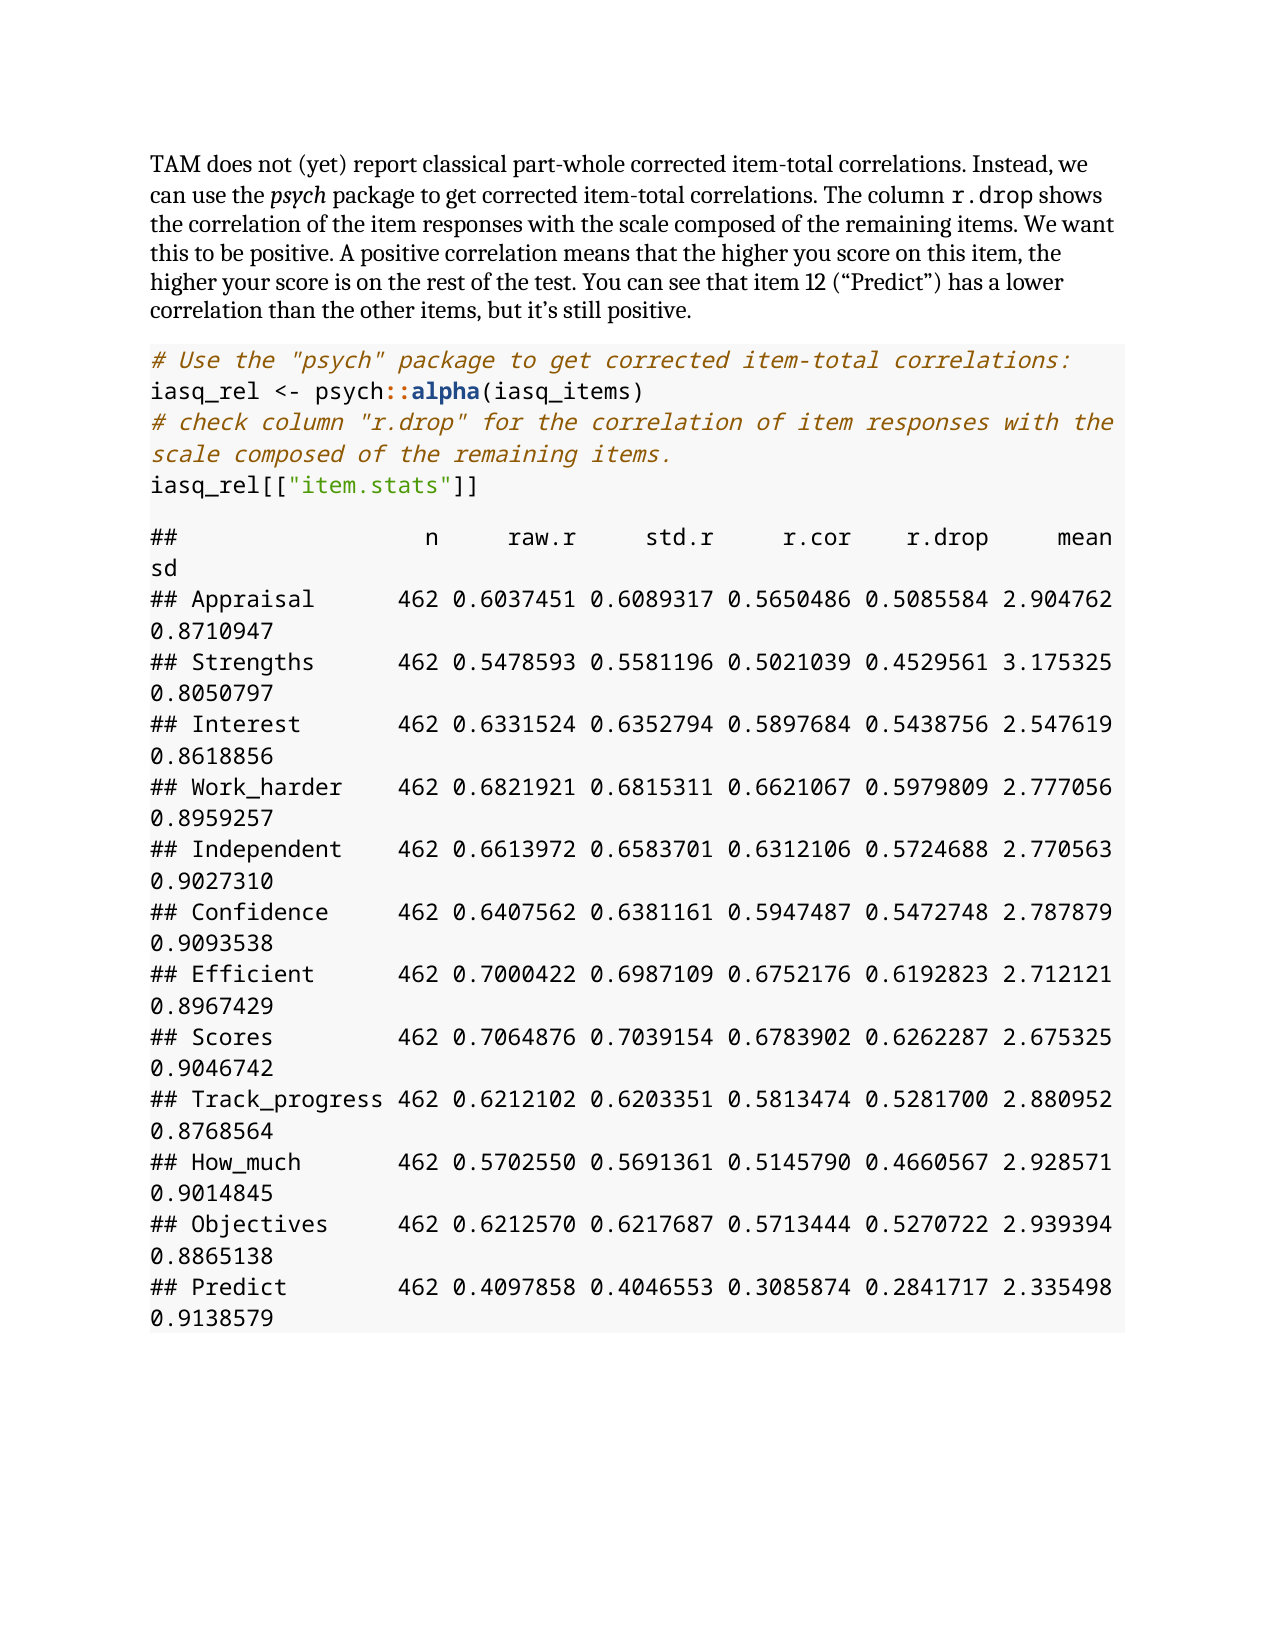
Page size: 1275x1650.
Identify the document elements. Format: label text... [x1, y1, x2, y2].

text ## n raw.r std.r r.cor r.drop mean sd ## Appraisal 462 0.6037451 0.6089317 0.5650486 0.5085584 2.904762 0.8710947 ## Strengths 462 0.5478593 0.5581196 0.5021039 0.4529561 3.175325 0.8050797 ## Interest 462 0.6331524 0.6352794 0.5897684 0.5438756 2.547619 0.8618856 ## Work_harder 462 0.6821921 0.6815311 0.6621067 0.5979809 2.777056 0.8959257 ## Independent 462 0.6613972 0.6583701 0.6312106 0.5724688 2.770563 0.9027310 ## Confidence 462 0.6407562 0.6381161 0.5947487 0.5472748 2.787879 0.9093538 ## Efficient 462 0.7000422 0.6987109 0.6752176 0.6192823 2.712121 0.8967429 ## Scores 462 0.7064876 0.7039154 0.6783902 0.6262287 2.675325 0.9046742 ## Track_progress 462 0.6212102 0.6203351 0.5813474 0.5281700 2.880952 0.8768564 ## How_much 462 0.5702550 0.5691361 0.5145790 0.4660567 2.928571 0.9014845 ## Objectives 462 0.6212570 0.6217687 0.5713444 0.5270722 2.939394 0.8865138 ## Predict 462 0.4097858 0.4046553 0.3085874 0.2841717 2.335498 0.9138579 [150, 521, 1125, 1333]
text TAM does not (yet) report classical part-whole corrected item-total correlations. Instead, we can use the psych package to get corrected item-total correlations. The column r.drop shows the correlation of the item responses with the scale composed of the remaining items. We want this to be positive. A positive correlation means that the higher you score on this item, the higher your score is on the rest of the test. You can see that item 12 (“Predict”) has a lower correlation than the other items, but it’s still positive. [150, 150, 1125, 325]
text # Use the "psych" package to get corrected item-total correlations: iasq_rel <- psych::alpha(iasq_items) # check column "r.drop" for the correlation of item responses with the scale composed of the remaining items. iasq_rel[["item.stats"]] [150, 344, 1125, 500]
